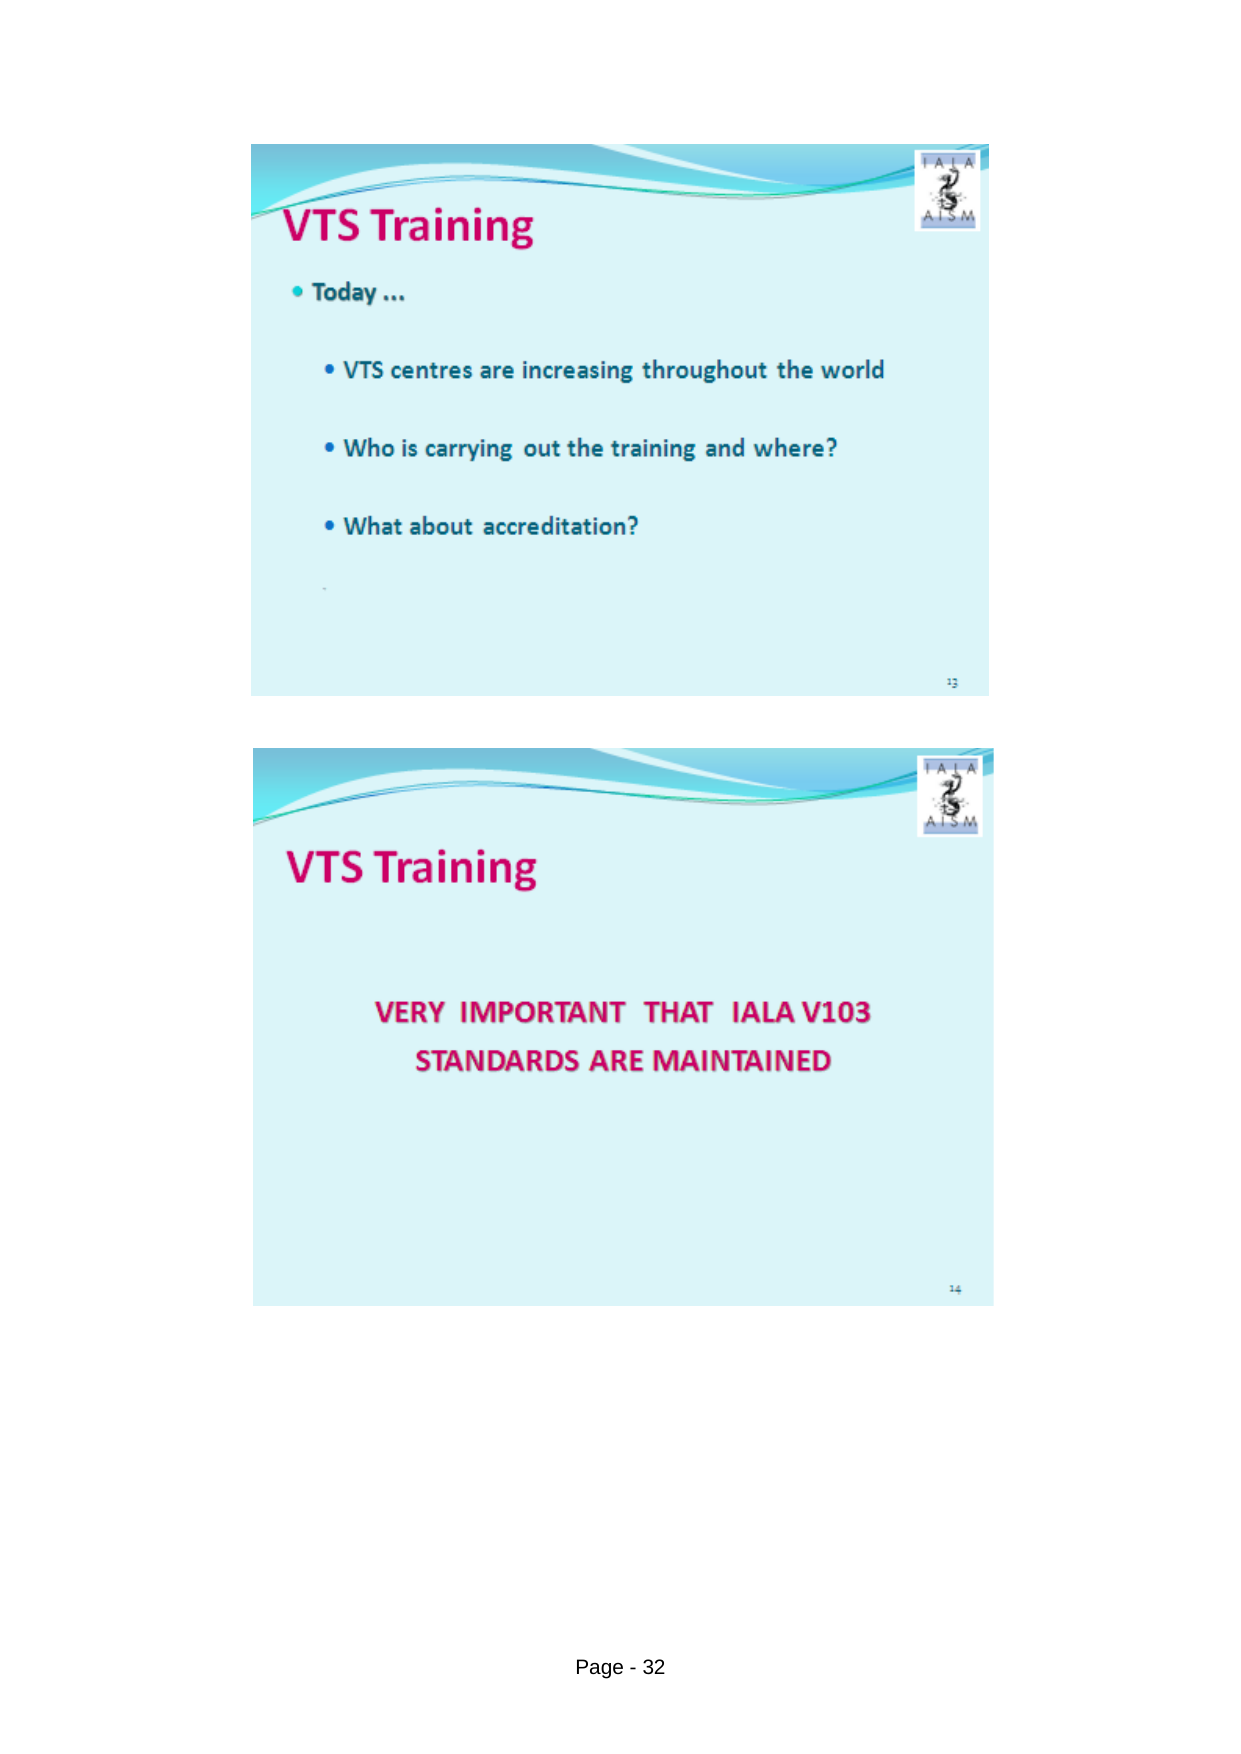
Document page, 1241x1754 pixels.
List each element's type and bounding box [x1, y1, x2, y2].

picture [253, 748, 994, 1306]
picture [251, 144, 989, 696]
